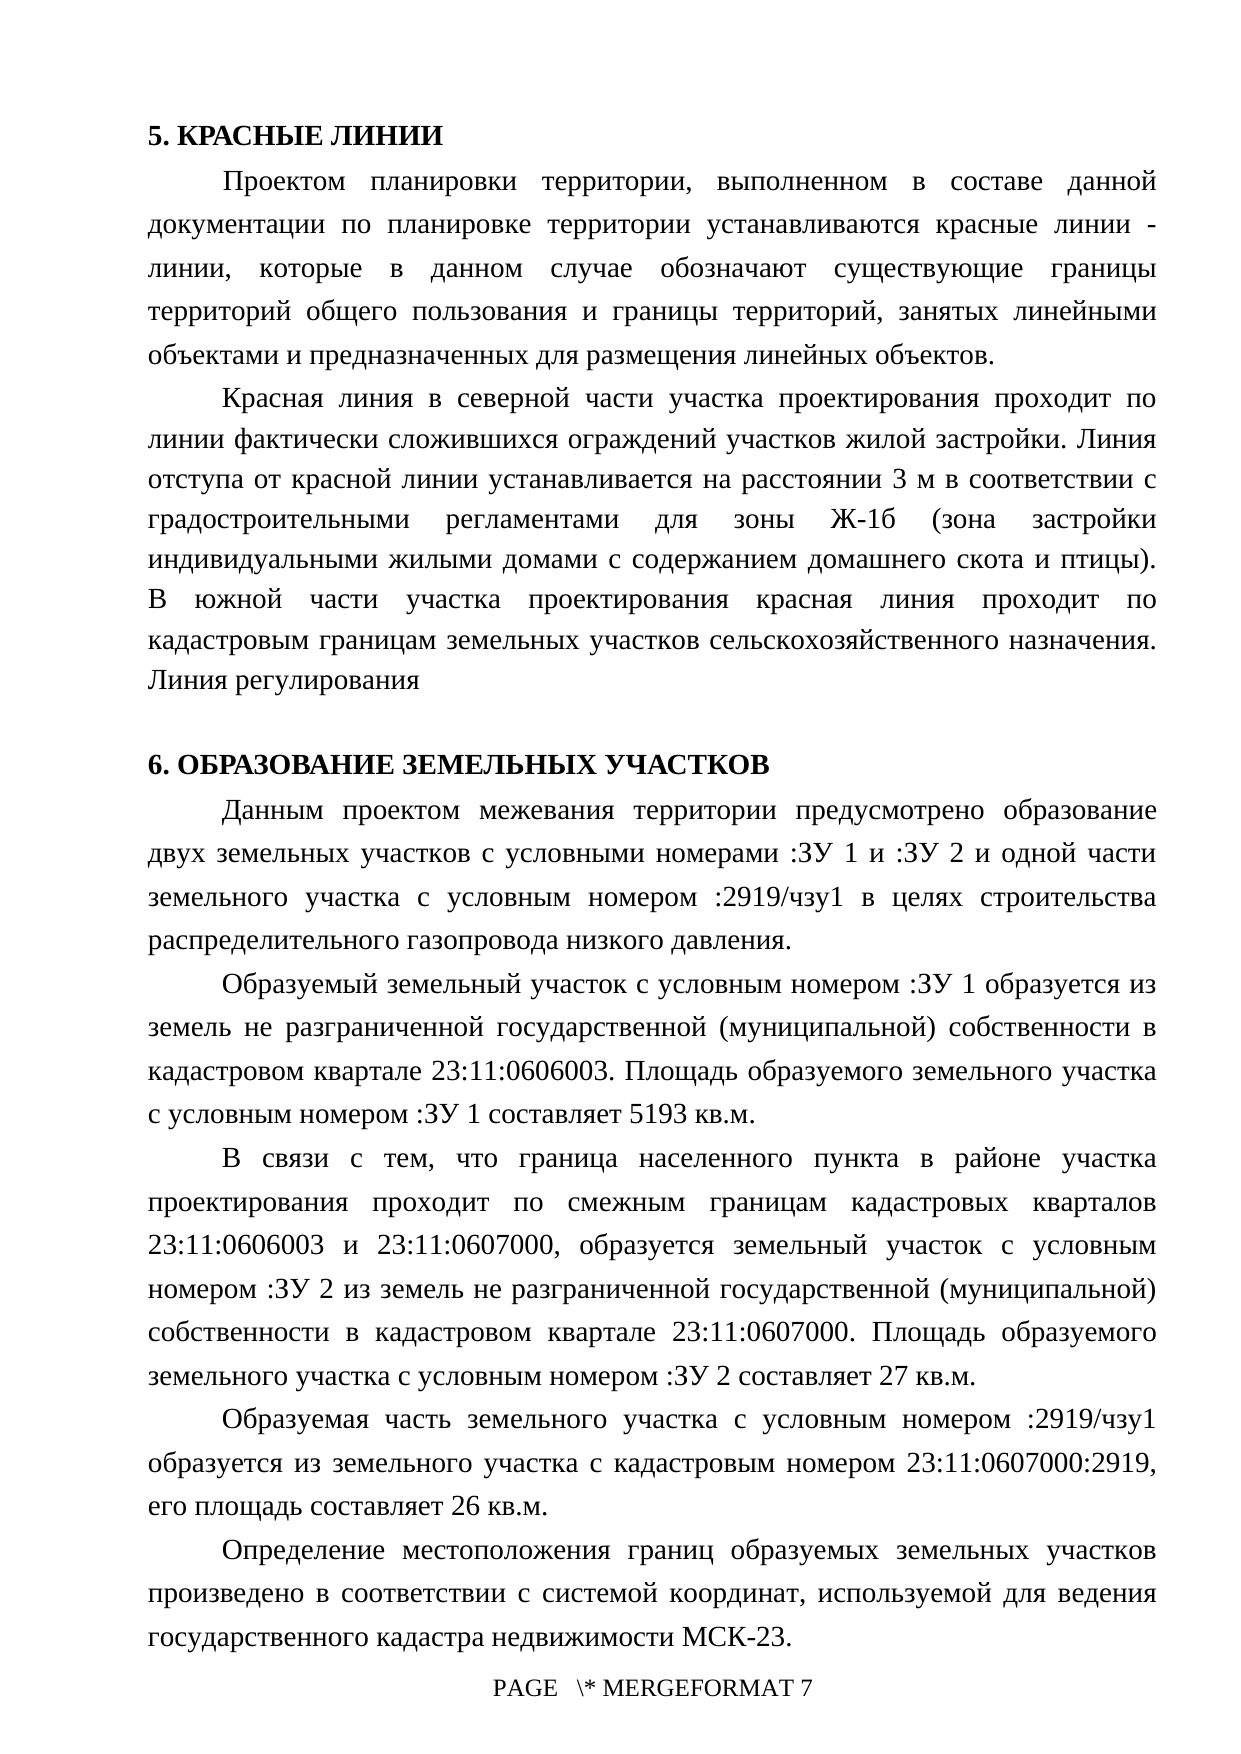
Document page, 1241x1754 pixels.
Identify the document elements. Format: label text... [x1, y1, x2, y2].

subtitle 6. ОБРАЗОВАНИЕ ЗЕМЕЛЬНЫХ УЧАСТКОВ [148, 747, 1152, 781]
subtitle 5. КРАСНЫЕ ЛИНИИ [148, 118, 1152, 152]
text Образуемая часть земельного участка с условным номером :2919/чзу1 образуется из земельного участка с кадастровым номером 23:11:0607000:2919, его площадь составляет 26 кв.м. [148, 1401, 1157, 1522]
text В связи с тем, что граница населенного пункта в районе участка проектирования проходит по смежным границам кадастровых кварталов 23:11:0606003 и 23:11:0607000, образуется земельный участок с условным номером :ЗУ 2 из земель не разграниченной государственной (муниципальной) собственности в кадастровом квартале 23:11:0607000. Площадь образуемого земельного участка с условным номером :ЗУ 2 составляет 27 кв.м. [148, 1140, 1157, 1391]
text Данным проектом межевания территории предусмотрено образование двух земельных участков с условными номерами :ЗУ 1 и :ЗУ 2 и одной части земельного участка с условным номером :2919/чзу1 в целях строительства распределительного газопровода низкого давления. [148, 792, 1157, 956]
text Проектом планировки территории, выполненном в составе данной документации по планировке территории устанавливаются красные линии -линии, которые в данном случае обозначают существующие границы территорий общего пользования и границы территорий, занятых линейными объектами и предназначенных для размещения линейных объектов. [148, 163, 1157, 371]
text Красная линия в северной части участка проектирования проходит по линии фактически сложившихся ограждений участков жилой застройки. Линия отступа от красной линии устанавливается на расстоянии 3 м в соответствии с градостроительными регламентами для зоны Ж-1б (зона застройки индивидуальными жилыми домами с содержанием домашнего скота и птицы). В южной части участка проектирования красная линия проходит по кадастровым границам земельных участков сельскохозяйственного назначения. Линия регулирования [148, 381, 1157, 696]
text Образуемый земельный участок с условным номером :ЗУ 1 образуется из земель не разграниченной государственной (муниципальной) собственности в кадастровом квартале 23:11:0606003. Площадь образуемого земельного участка с условным номером :ЗУ 1 составляет 5193 кв.м. [148, 966, 1157, 1130]
text Определение местоположения границ образуемых земельных участков произведено в соответствии с системой координат, используемой для ведения государственного кадастра недвижимости МСК-23. [148, 1532, 1157, 1653]
